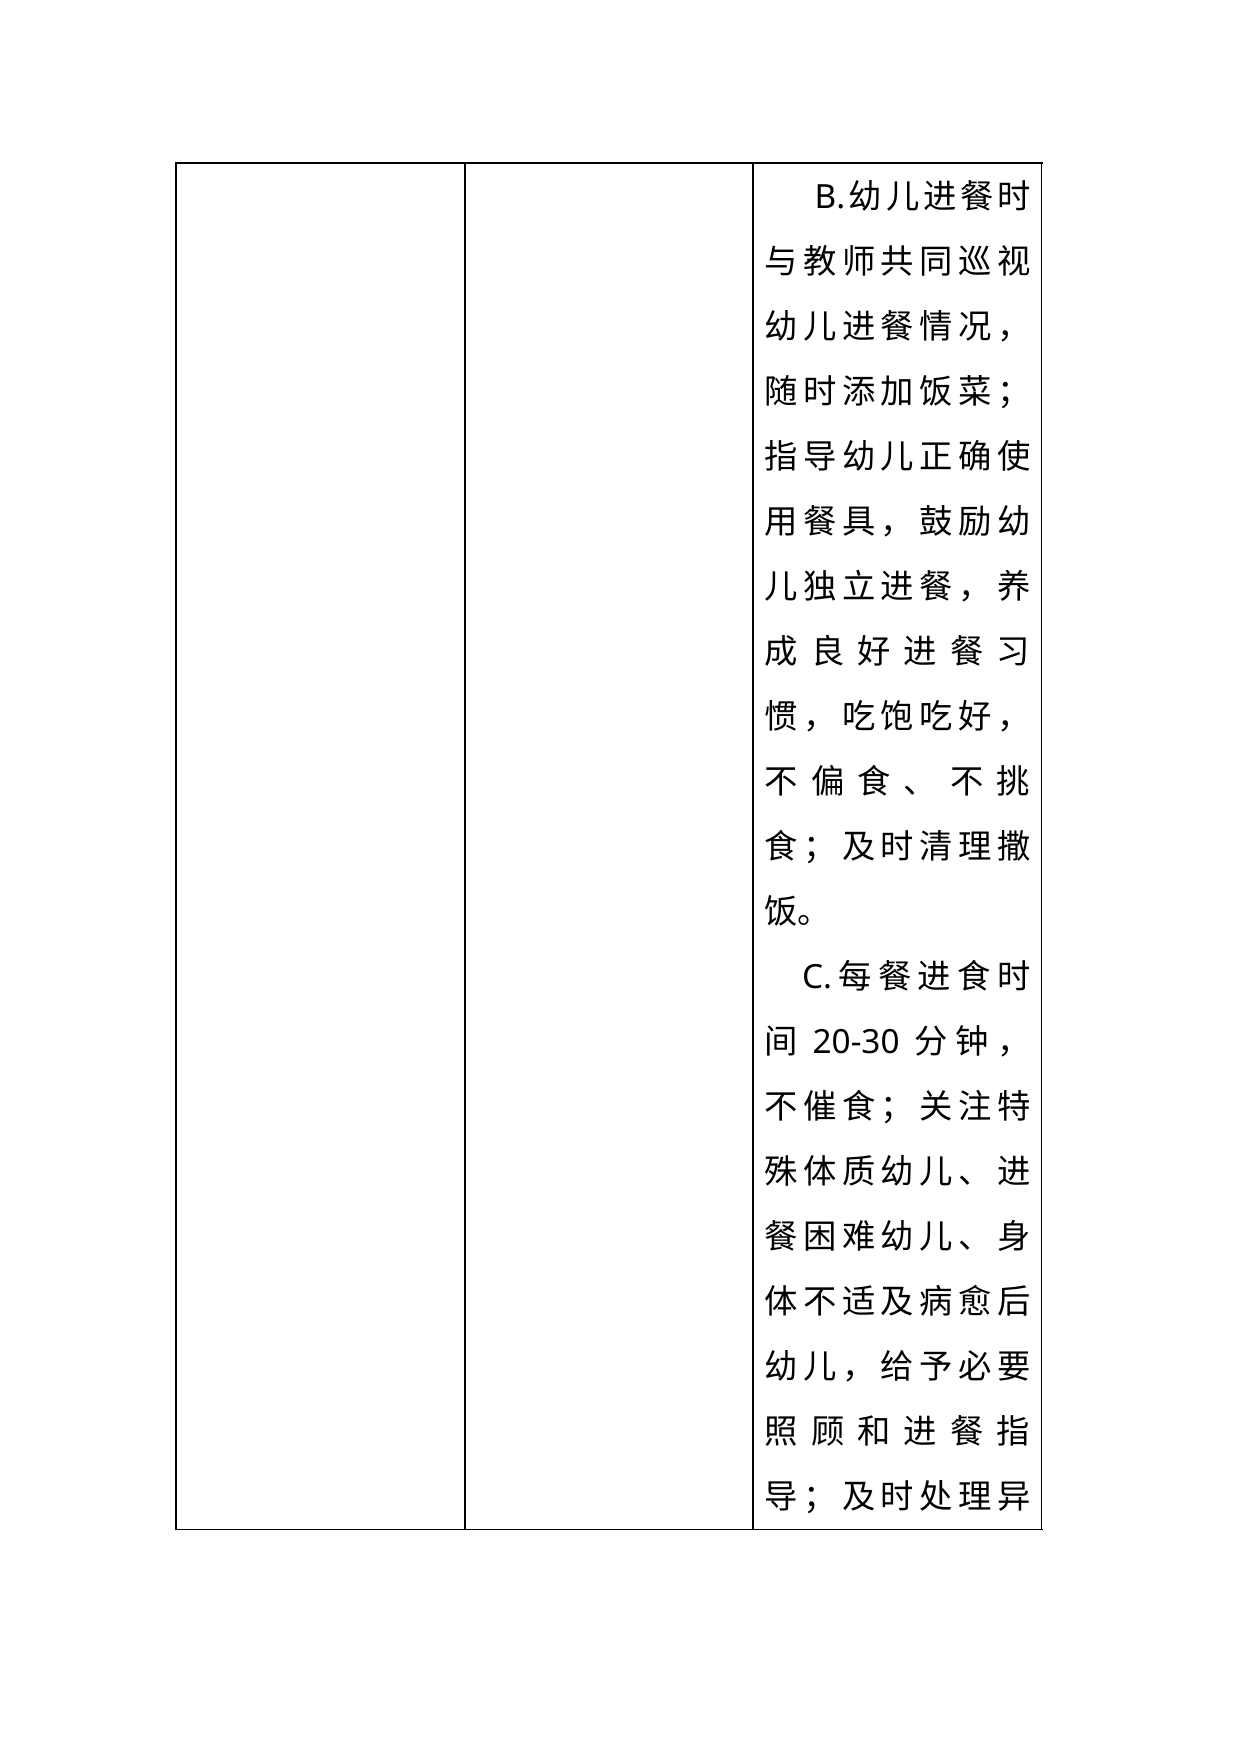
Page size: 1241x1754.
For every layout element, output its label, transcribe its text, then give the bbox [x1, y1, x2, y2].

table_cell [754, 164, 1041, 1528]
table_cell [466, 164, 752, 1528]
table_cell 1 [177, 164, 464, 1528]
